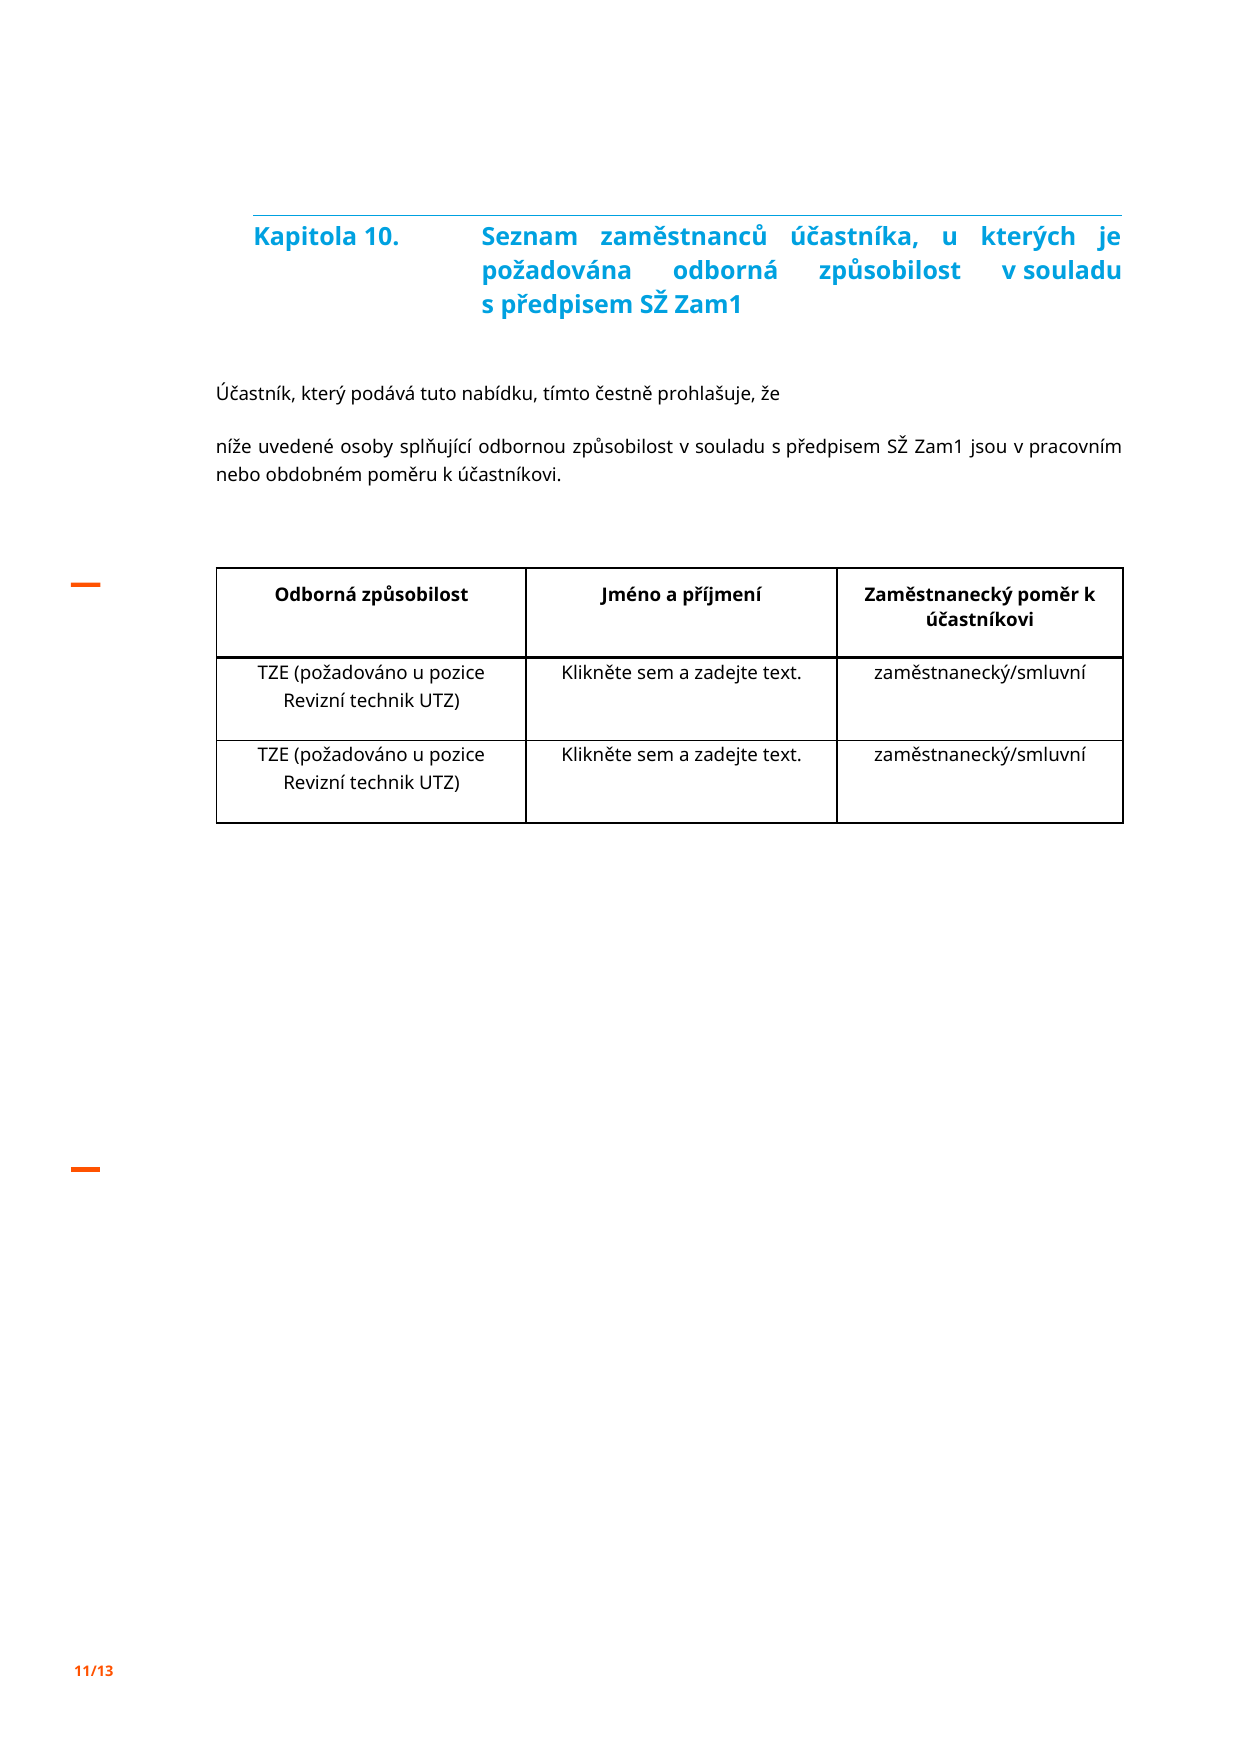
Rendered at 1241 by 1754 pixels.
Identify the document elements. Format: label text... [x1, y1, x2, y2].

table_header Odborná způsobilost [217, 569, 525, 656]
table_header Jméno a příjmení [527, 569, 836, 656]
text Účastník, který podává tuto nabídku, tímto čestně prohlašuje, že [216, 380, 1122, 405]
table_header Zaměstnanecký poměr k účastníkovi [838, 569, 1122, 656]
text níže uvedené osoby splňující odbornou způsobilost v souladu s předpisem SŽ Zam1 jsou v pracovním nebo obdobném poměru k účastníkovi. [216, 433, 1122, 486]
subtitle Seznam zaměstnanců účastníka, u kterých je požadována odborná způsobilost v souladu s předpisem SŽ Zam1 [253, 216, 1122, 321]
